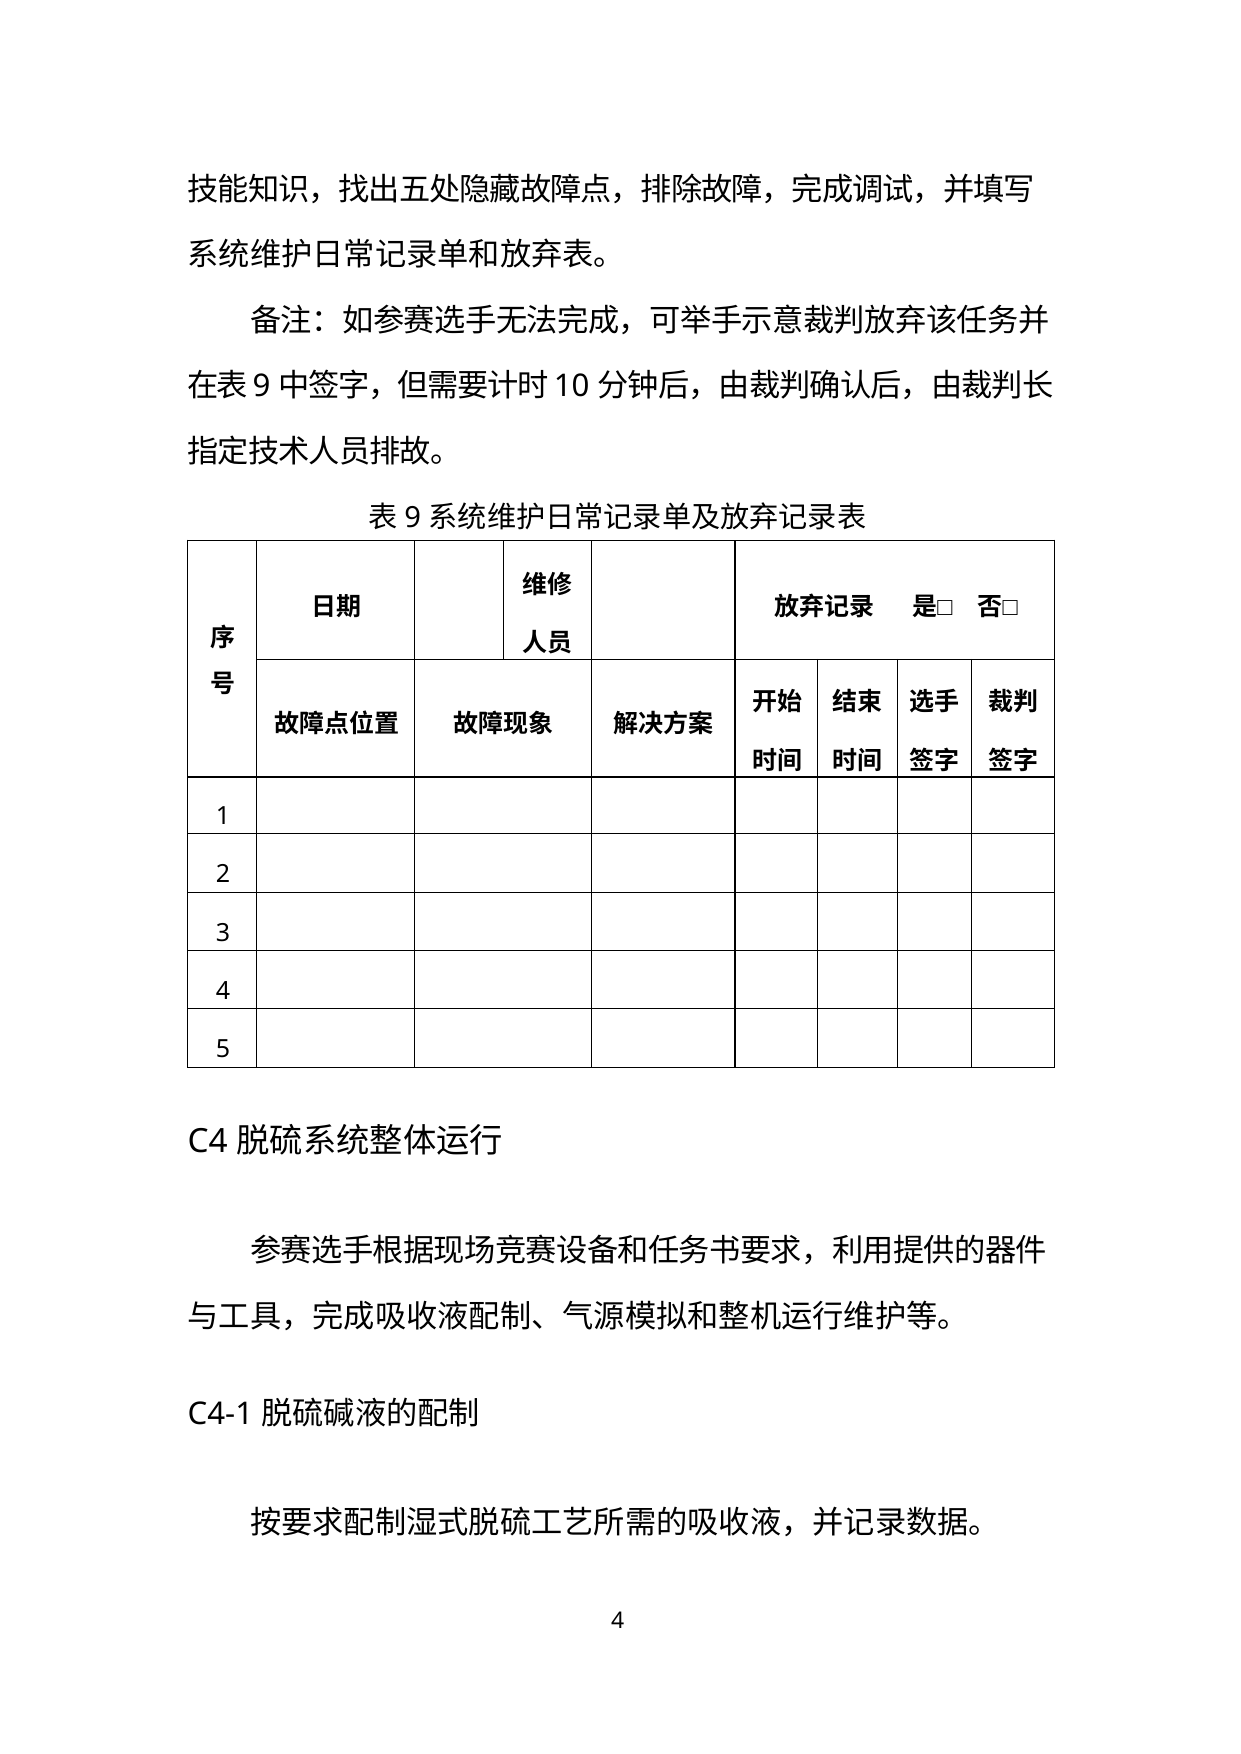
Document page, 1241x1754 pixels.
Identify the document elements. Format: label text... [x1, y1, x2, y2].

text 备注：如参赛选手无法完成，可举手示意裁判放弃该任务并在表 9 中签字，但需要计时 10 分钟后，由裁判确认后，由裁判长指定技术人员排故。 [187, 295, 1053, 472]
table_cell [736, 834, 817, 892]
text 技能知识，找出五处隐藏故障点，排除故障，完成调试，并填写系统维护日常记录单和放弃表。 [187, 164, 1053, 274]
table_cell [592, 1009, 734, 1067]
text 按要求配制湿式脱硫工艺所需的吸收液，并记录数据。 [250, 1497, 1190, 1542]
table_cell 2 [188, 834, 256, 892]
table_cell [818, 1009, 897, 1067]
table_cell [415, 951, 591, 1008]
table_cell [898, 778, 971, 833]
table_cell [415, 834, 591, 892]
table_cell [592, 834, 734, 892]
table_cell [592, 951, 734, 1008]
table_cell [736, 893, 817, 950]
table_cell [257, 951, 414, 1008]
table_cell [818, 834, 897, 892]
table_cell [818, 951, 897, 1008]
table_cell [415, 778, 591, 833]
table_cell 选手签字 [898, 660, 971, 776]
table_cell 3 [188, 893, 256, 950]
table_cell [972, 1009, 1054, 1067]
text 参赛选手根据现场竞赛设备和任务书要求，利用提供的器件与工具，完成吸收液配制、气源模拟和整机运行维护等。 [187, 1225, 1053, 1336]
table_cell [972, 893, 1054, 950]
table_cell [898, 834, 971, 892]
table_header 维修人员 [504, 541, 591, 659]
table_header 放弃记录 是□ 否□ [736, 541, 1054, 659]
table_cell [818, 893, 897, 950]
table_cell [736, 1009, 817, 1067]
table_cell [898, 1009, 971, 1067]
table_header 序号 [188, 541, 256, 776]
table_cell 故障点位置 [257, 660, 414, 776]
table_cell 结束时间 [818, 660, 897, 776]
table_cell [415, 1009, 591, 1067]
table_cell 故障现象 [415, 660, 591, 776]
table_cell [898, 951, 971, 1008]
table_cell [415, 893, 591, 950]
table_cell [257, 834, 414, 892]
table_cell [972, 951, 1054, 1008]
table_header [592, 541, 734, 659]
table_cell [898, 893, 971, 950]
subtitle C4 脱硫系统整体运行 [187, 1114, 1190, 1162]
table_cell [736, 778, 817, 833]
table_cell [972, 778, 1054, 833]
text 表 9 系统维护日常记录单及放弃记录表 [368, 494, 1190, 536]
table_cell 裁判签字 [972, 660, 1054, 776]
table_header [415, 541, 503, 659]
table_cell 解决方案 [592, 660, 734, 776]
table_cell 1 [188, 778, 256, 833]
text C4-1 脱硫碱液的配制 [187, 1388, 1190, 1434]
table_cell 4 [188, 951, 256, 1008]
table_cell [592, 778, 734, 833]
table_cell [736, 951, 817, 1008]
table_cell 5 [188, 1009, 256, 1067]
table_cell [972, 834, 1054, 892]
table_cell [257, 1009, 414, 1067]
table_header 日期 [257, 541, 414, 659]
table_cell [257, 893, 414, 950]
table_cell [818, 778, 897, 833]
table_cell [257, 778, 414, 833]
table_cell [592, 893, 734, 950]
table_cell 开始时间 [736, 660, 817, 776]
